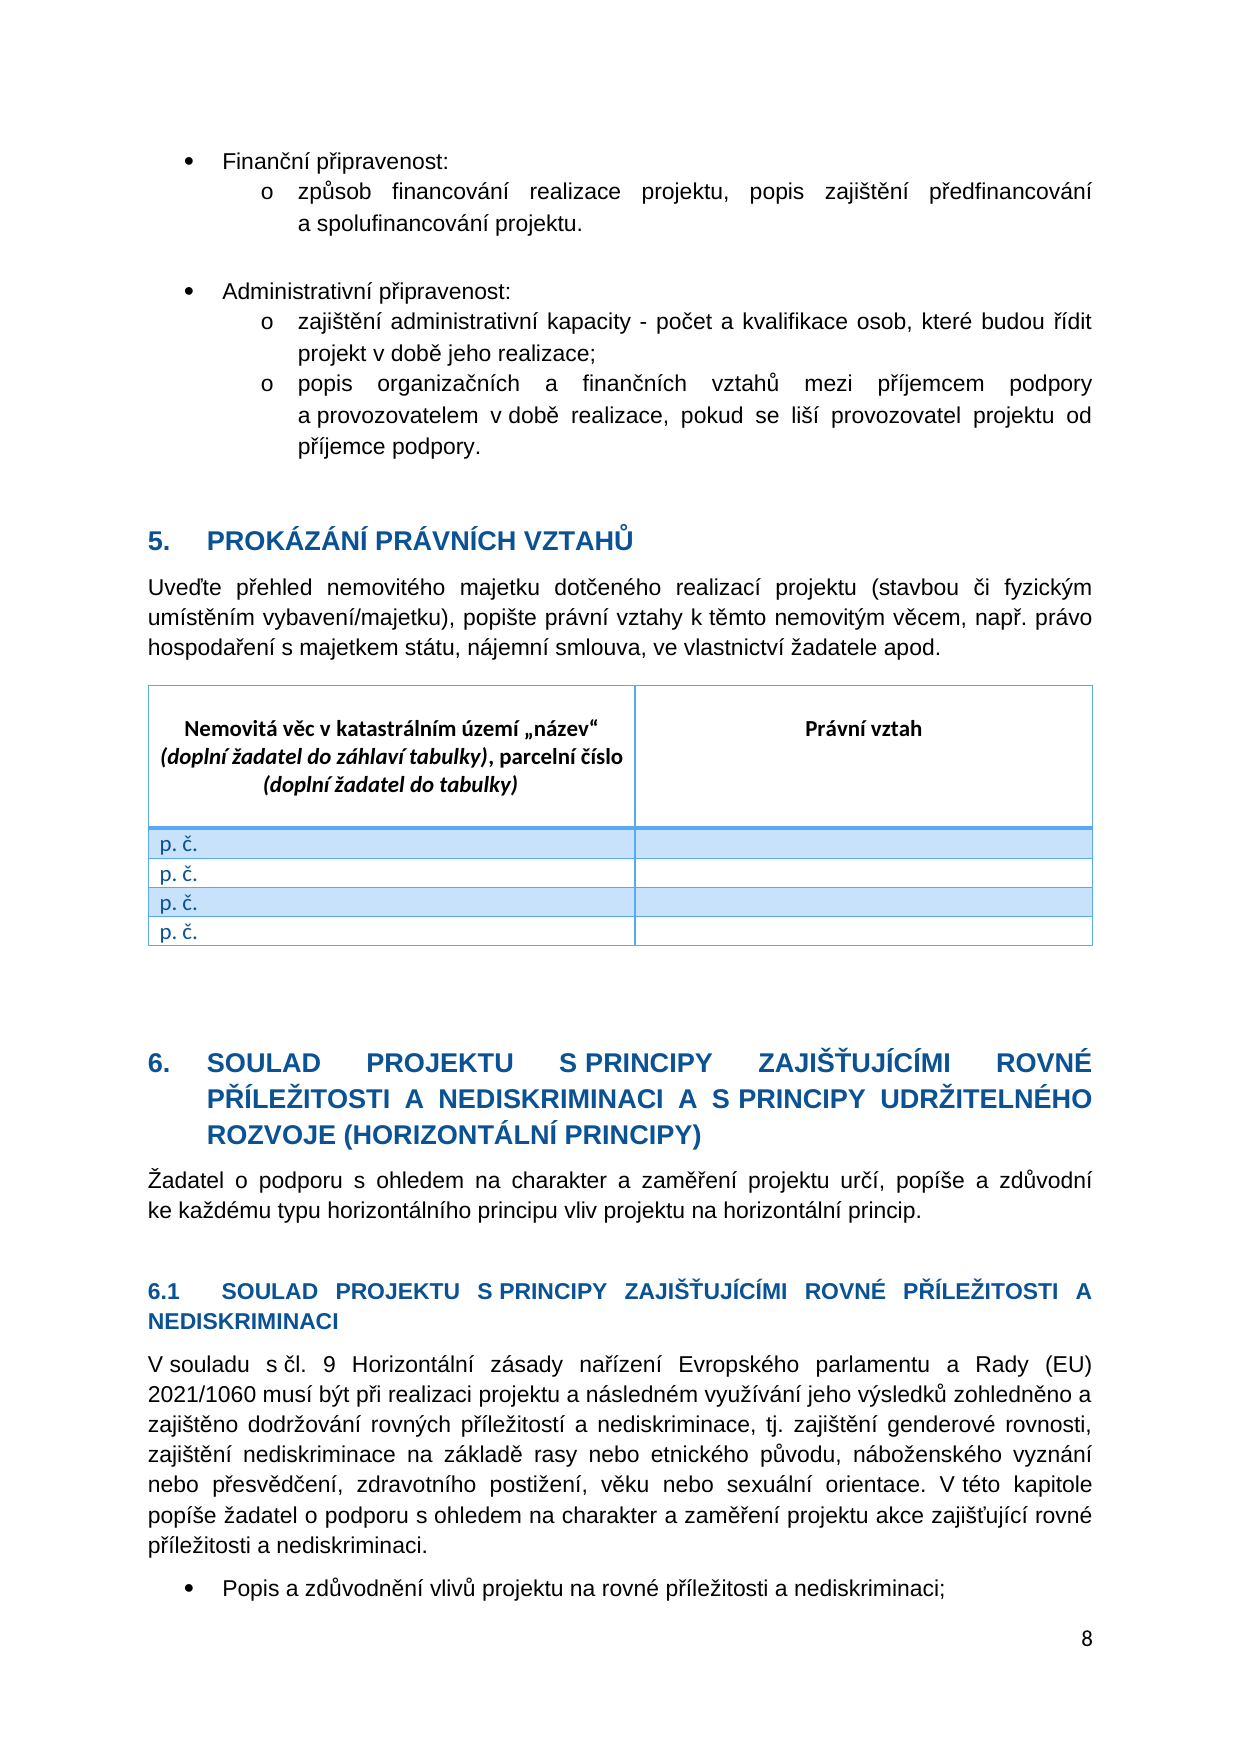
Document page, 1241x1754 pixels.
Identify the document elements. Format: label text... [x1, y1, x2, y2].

table_cell p. č. [149, 917, 634, 945]
text V souladu s čl. 9 Horizontální zásady nařízení Evropského parlamentu a Rady (EU) 2021/1060 musí být při realizaci projektu a následném využívání jeho výsledků zohledněno a zajištěno dodržování rovných příležitostí a nediskriminace, tj. zajištění genderové rovnosti, zajištění nediskriminace na základě rasy nebo etnického původu, náboženského vyznání nebo přesvědčení, zdravotního postižení, věku nebo sexuální orientace. V této kapitole popíše žadatel o podporu s ohledem na charakter a zaměření projektu akce zajišťující rovné příležitosti a nediskriminaci. [148, 1351, 1093, 1558]
list Finanční připravenost: [185, 148, 1093, 174]
subtitle 6.1 SOULAD PROJEKTU S PRINCIPY ZAJIŠŤUJÍCÍMI ROVNÉ PŘÍLEŽITOSTI A NEDISKRIMINACI [148, 1278, 1093, 1334]
text Žadatel o podporu s ohledem na charakter a zaměření projektu určí, popíše a zdůvodní ke každému typu horizontálního principu vliv projektu na horizontální princip. [148, 1167, 1093, 1224]
table_header Právní vztah [636, 686, 1092, 826]
table_cell p. č. [149, 830, 634, 858]
list Popis a zdůvodnění vlivů projektu na rovné příležitosti a nediskriminaci; [185, 1574, 1093, 1601]
subtitle soulad projektu s principy zajišťujícími rovné příležitosti a nediskriminaci a s principy udržitelného Rozvoje (horizontální principy) [148, 1047, 1093, 1150]
text Uveďte přehled nemovitého majetku dotčeného realizací projektu (stavbou či fyzickým umístěním vybavení/majetku), popište právní vztahy k těmto nemovitým věcem, např. právo hospodaření s majetkem státu, nájemní smlouva, ve vlastnictví žadatele apod. [148, 574, 1093, 661]
subtitle prokázání právních vztahů [148, 525, 1093, 557]
table_cell [636, 859, 1092, 887]
list způsob financování realizace projektu, popis zajištění předfinancování a spolufinancování projektu. [260, 178, 1093, 236]
list Administrativní připravenost: [185, 278, 1093, 304]
table_cell [636, 917, 1092, 945]
list popis organizačních a finančních vztahů mezi příjemcem podpory a provozovatelem v době realizace, pokud se liší provozovatel projektu od příjemce podpory. [260, 370, 1093, 459]
table_cell p. č. [149, 888, 634, 916]
table_cell p. č. [149, 859, 634, 887]
table_cell [636, 830, 1092, 858]
table_header Nemovitá věc v katastrálním území „název“ (doplní žadatel do záhlaví tabulky), parcelní číslo (doplní žadatel do tabulky) [149, 686, 634, 826]
list zajištění administrativní kapacity - počet a kvalifikace osob, které budou řídit projekt v době jeho realizace; [260, 308, 1093, 366]
table_cell [636, 888, 1092, 916]
